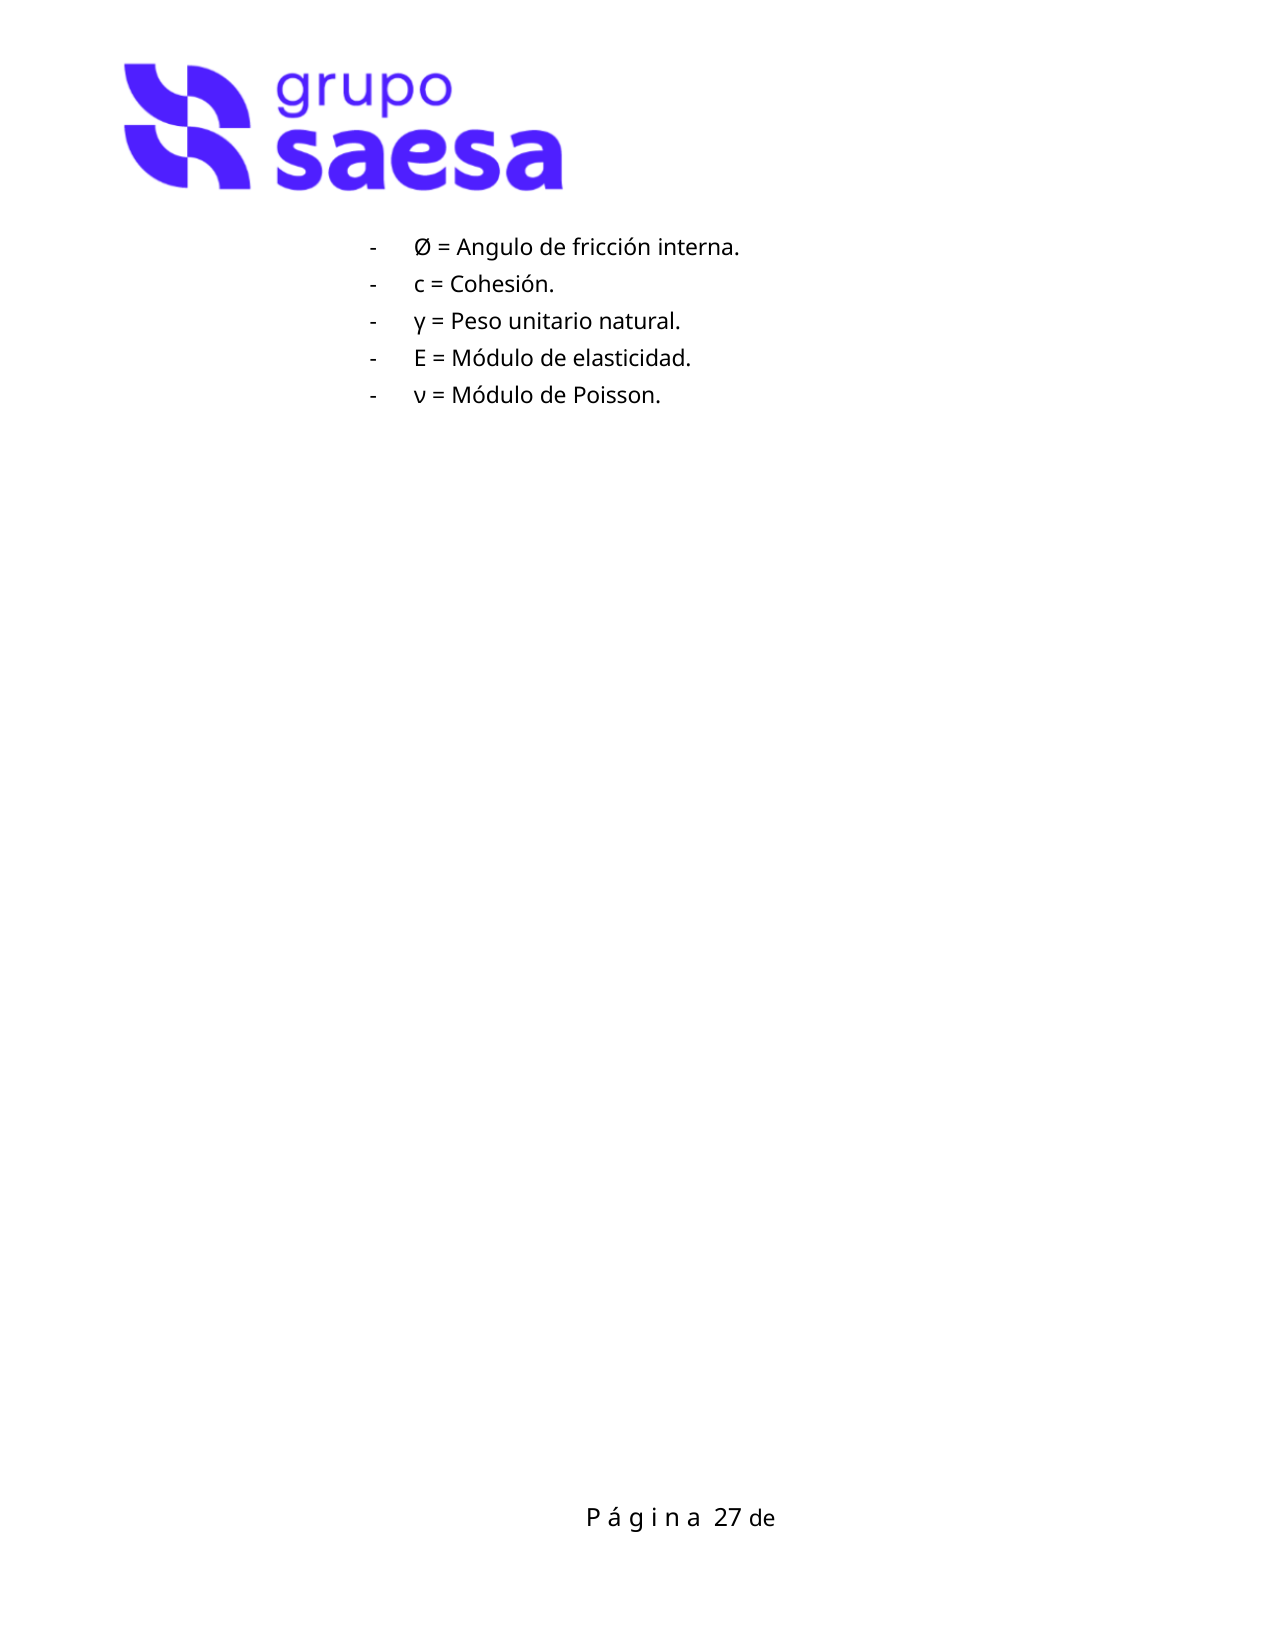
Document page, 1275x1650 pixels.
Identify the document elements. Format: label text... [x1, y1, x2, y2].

picture [112, 54, 569, 195]
list ν = Módulo de Poisson. [369, 378, 1200, 410]
list E = Módulo de elasticidad. [369, 342, 1200, 373]
list γ = Peso unitario natural. [369, 305, 1200, 336]
list Ø = Angulo de fricción interna. [369, 231, 1200, 262]
list c = Cohesión. [369, 268, 1200, 299]
